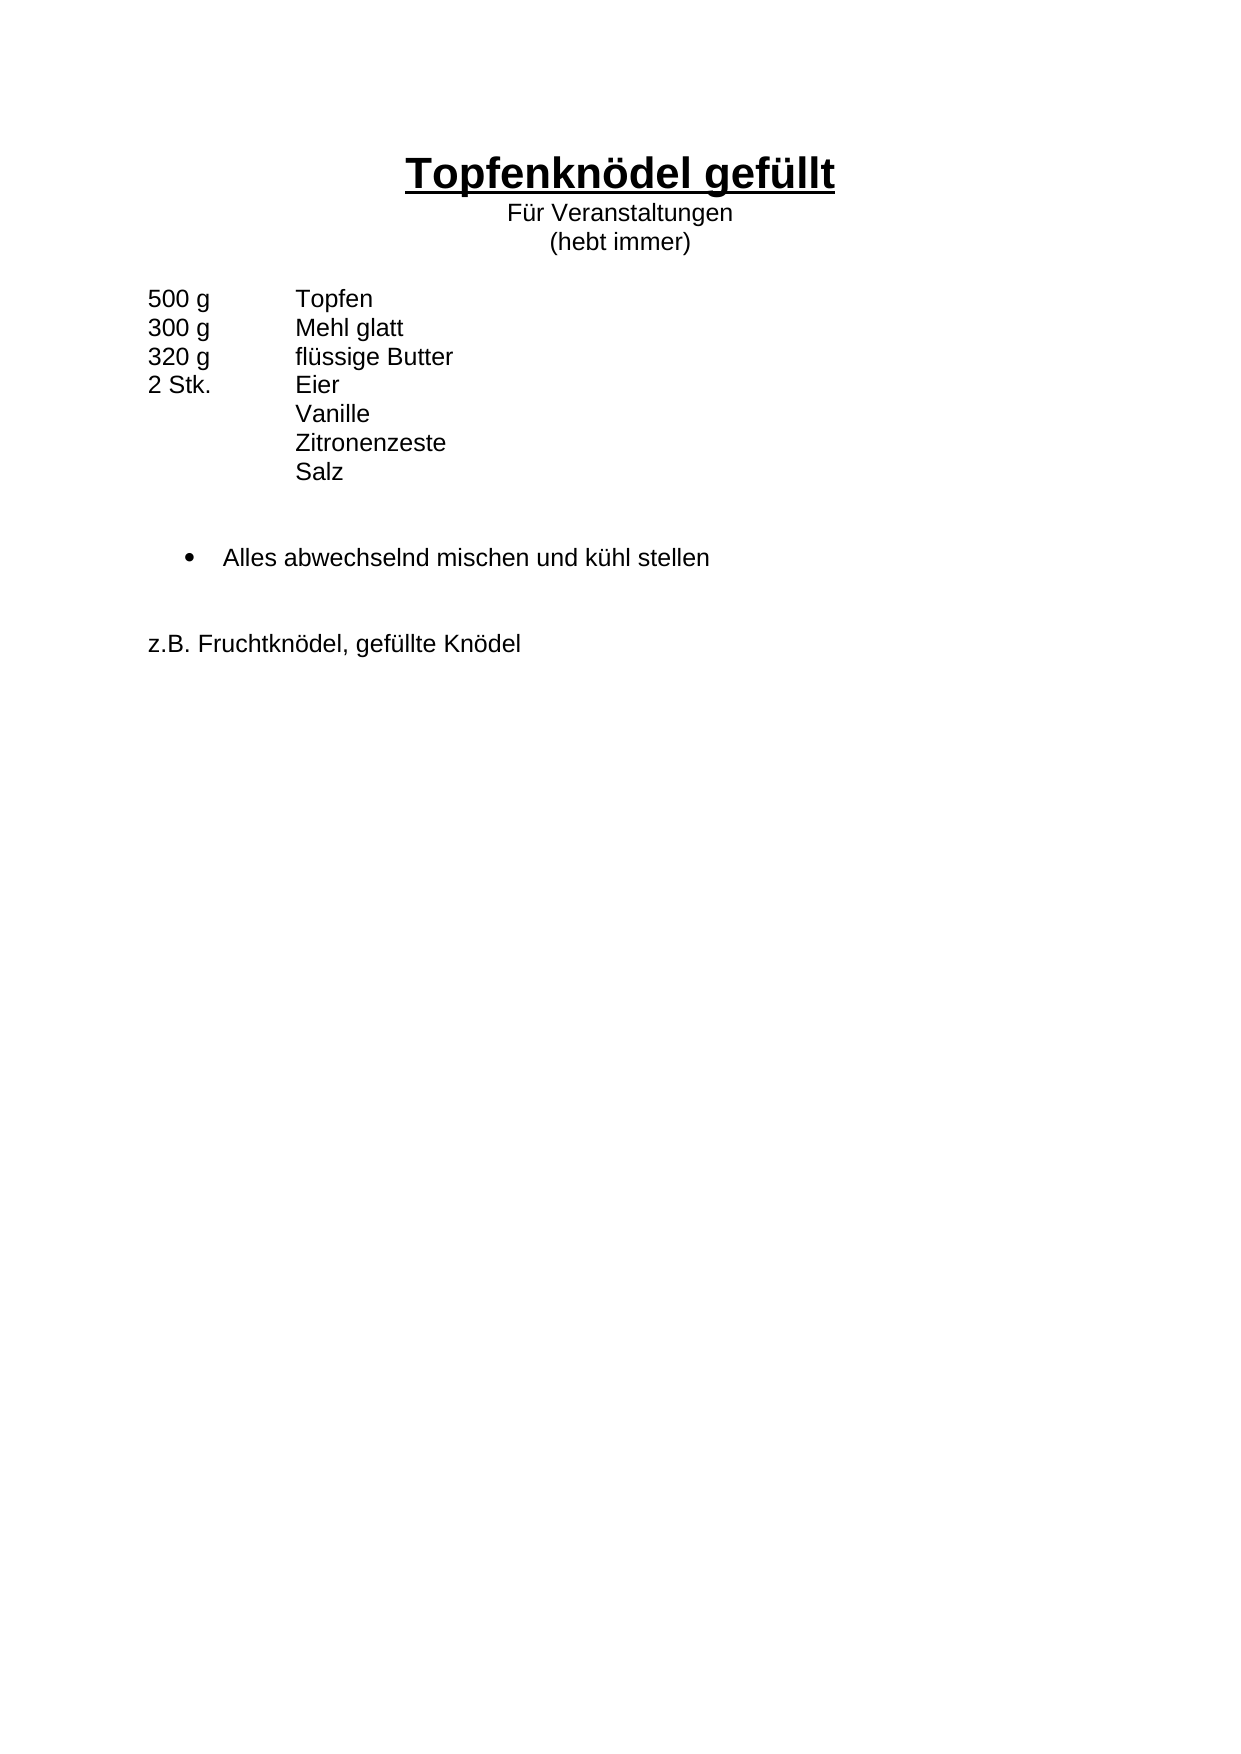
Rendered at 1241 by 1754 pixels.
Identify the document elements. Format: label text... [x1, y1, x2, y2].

text Vanille [148, 399, 1093, 428]
text 300 g Mehl glatt [148, 313, 1093, 342]
text Topfenknödel gefüllt [148, 148, 1093, 198]
text Zitronenzeste [148, 428, 1093, 457]
text 500 g Topfen [148, 284, 1093, 313]
text (hebt immer) [148, 227, 1093, 255]
text 320 g flüssige Butter [148, 342, 1093, 370]
text 2 Stk. Eier [148, 370, 1093, 399]
list Alles abwechselnd mischen und kühl stellen [185, 543, 1093, 572]
text Salz [148, 457, 1093, 485]
text z.B. Fruchtknödel, gefüllte Knödel [148, 629, 1093, 658]
text Für Veranstaltungen [148, 198, 1093, 227]
